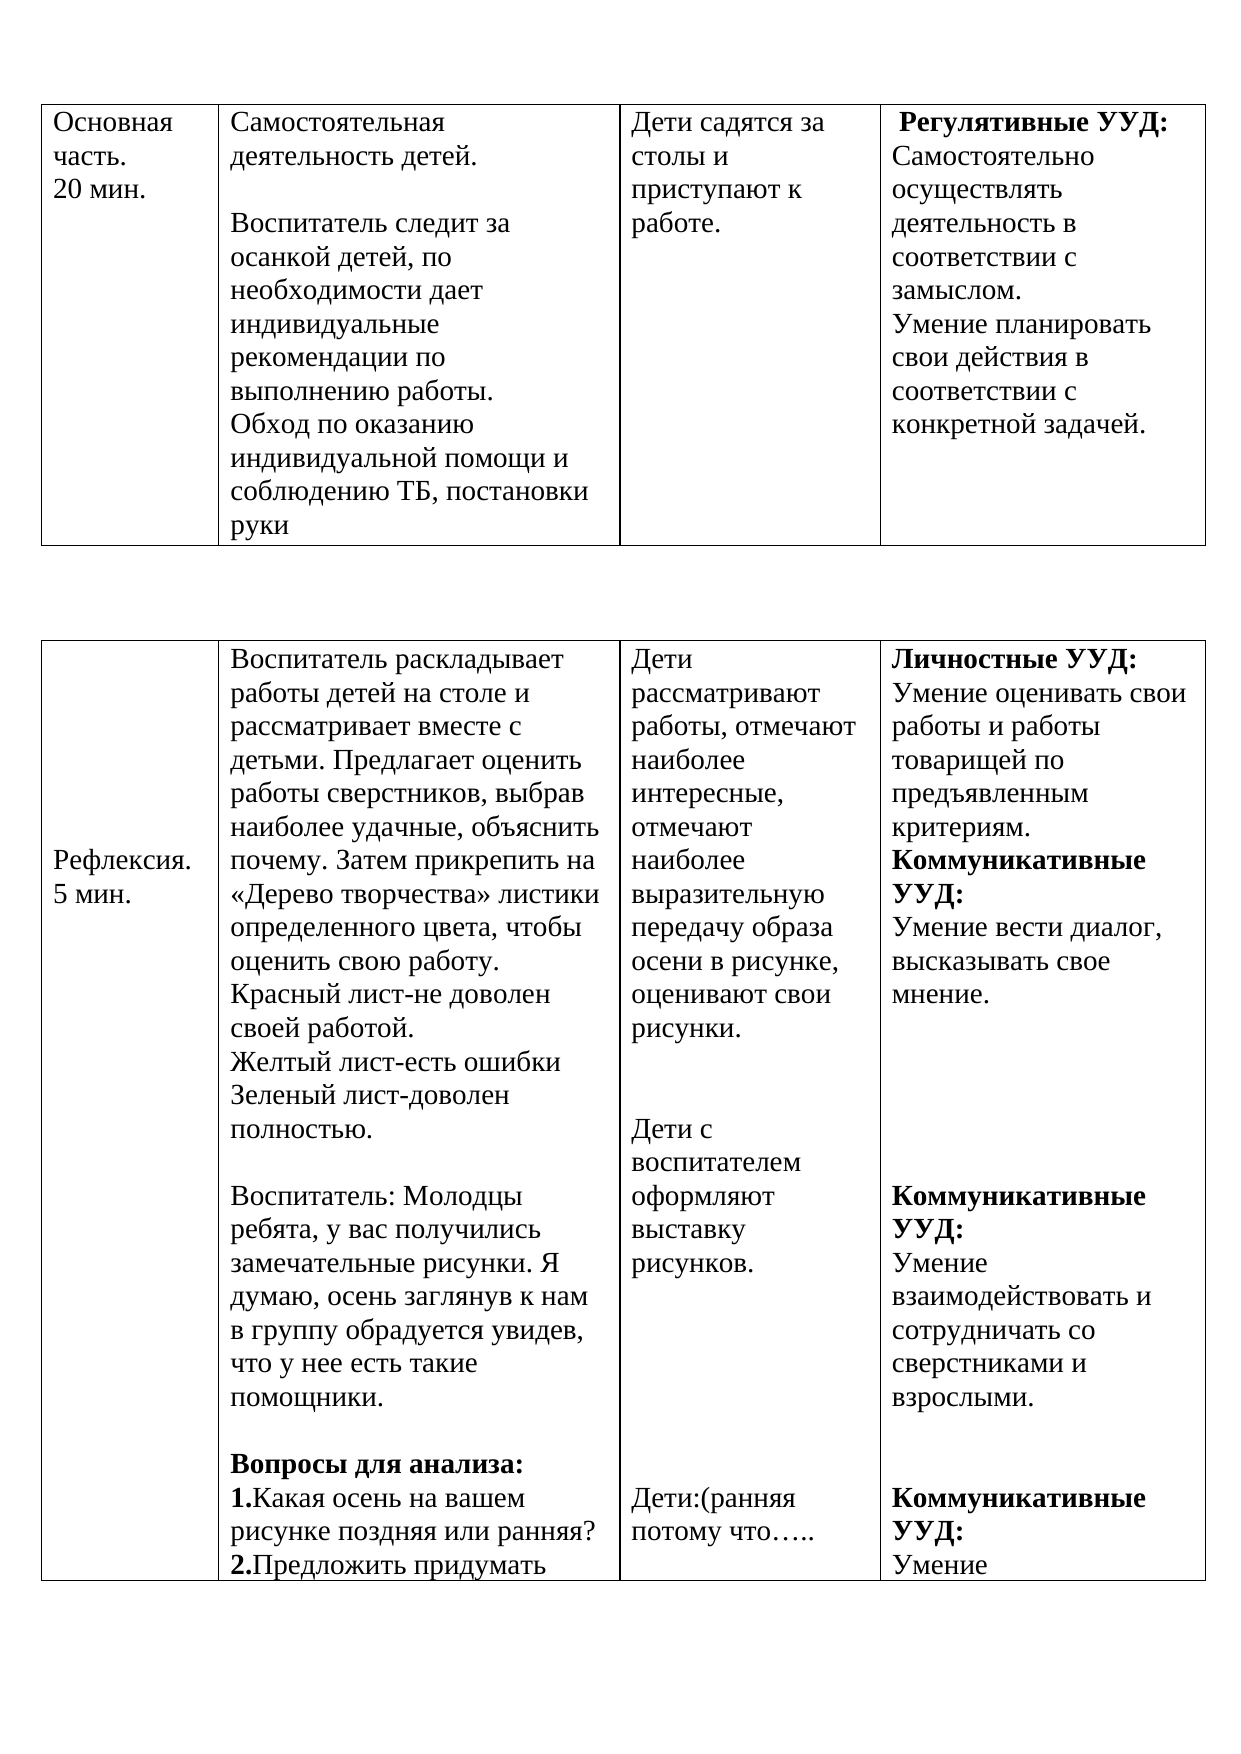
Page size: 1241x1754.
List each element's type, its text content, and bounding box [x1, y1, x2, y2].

table_cell Регулятивные УУД: Самостоятельно осуществлять деятельность в соответствии с замыслом. Умение планировать свои действия в соответствии с конкретной задачей. [881, 105, 1205, 545]
table_cell Основная часть. 20 мин. [42, 105, 218, 545]
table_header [621, 641, 880, 1580]
table_header Рефлексия. 5 мин. [42, 641, 218, 1580]
table_cell Дети садятся за столы и приступают к работе. [621, 105, 880, 545]
table_cell Самостоятельная деятельность детей. Воспитатель следит за осанкой детей, по необходимости дает индивидуальные рекомендации по выполнению работы. Обход по оказанию индивидуальной помощи и соблюдению ТБ, постановки руки [219, 105, 619, 545]
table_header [881, 641, 1205, 1580]
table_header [219, 641, 619, 1580]
